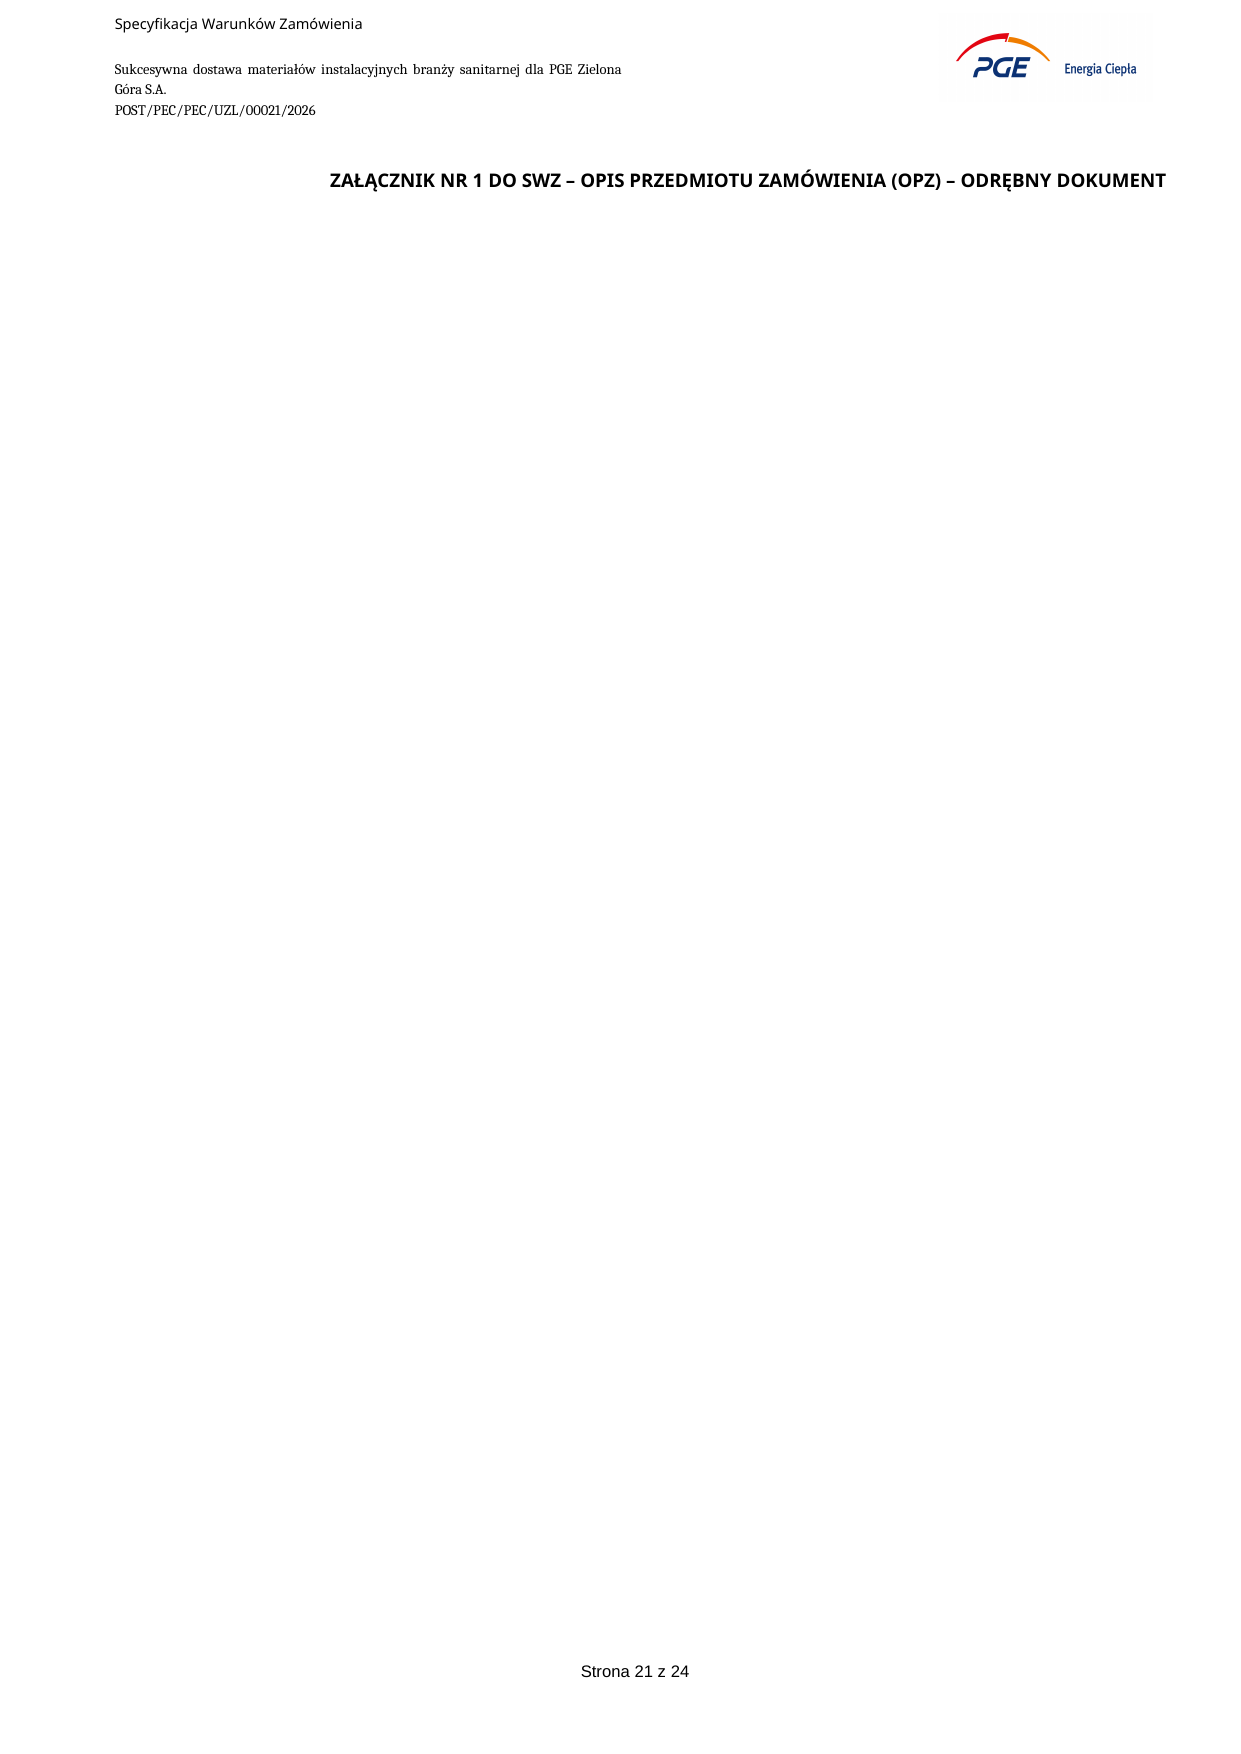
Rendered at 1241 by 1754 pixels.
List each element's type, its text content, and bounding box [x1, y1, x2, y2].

picture [938, 13, 1153, 102]
text ZAŁĄCZNIK NR 1 DO SWZ – OPIS PRZEDMIOTU ZAMÓWIENIA (OPZ) – ODRĘBNY DOKUMENT [103, 167, 1166, 193]
